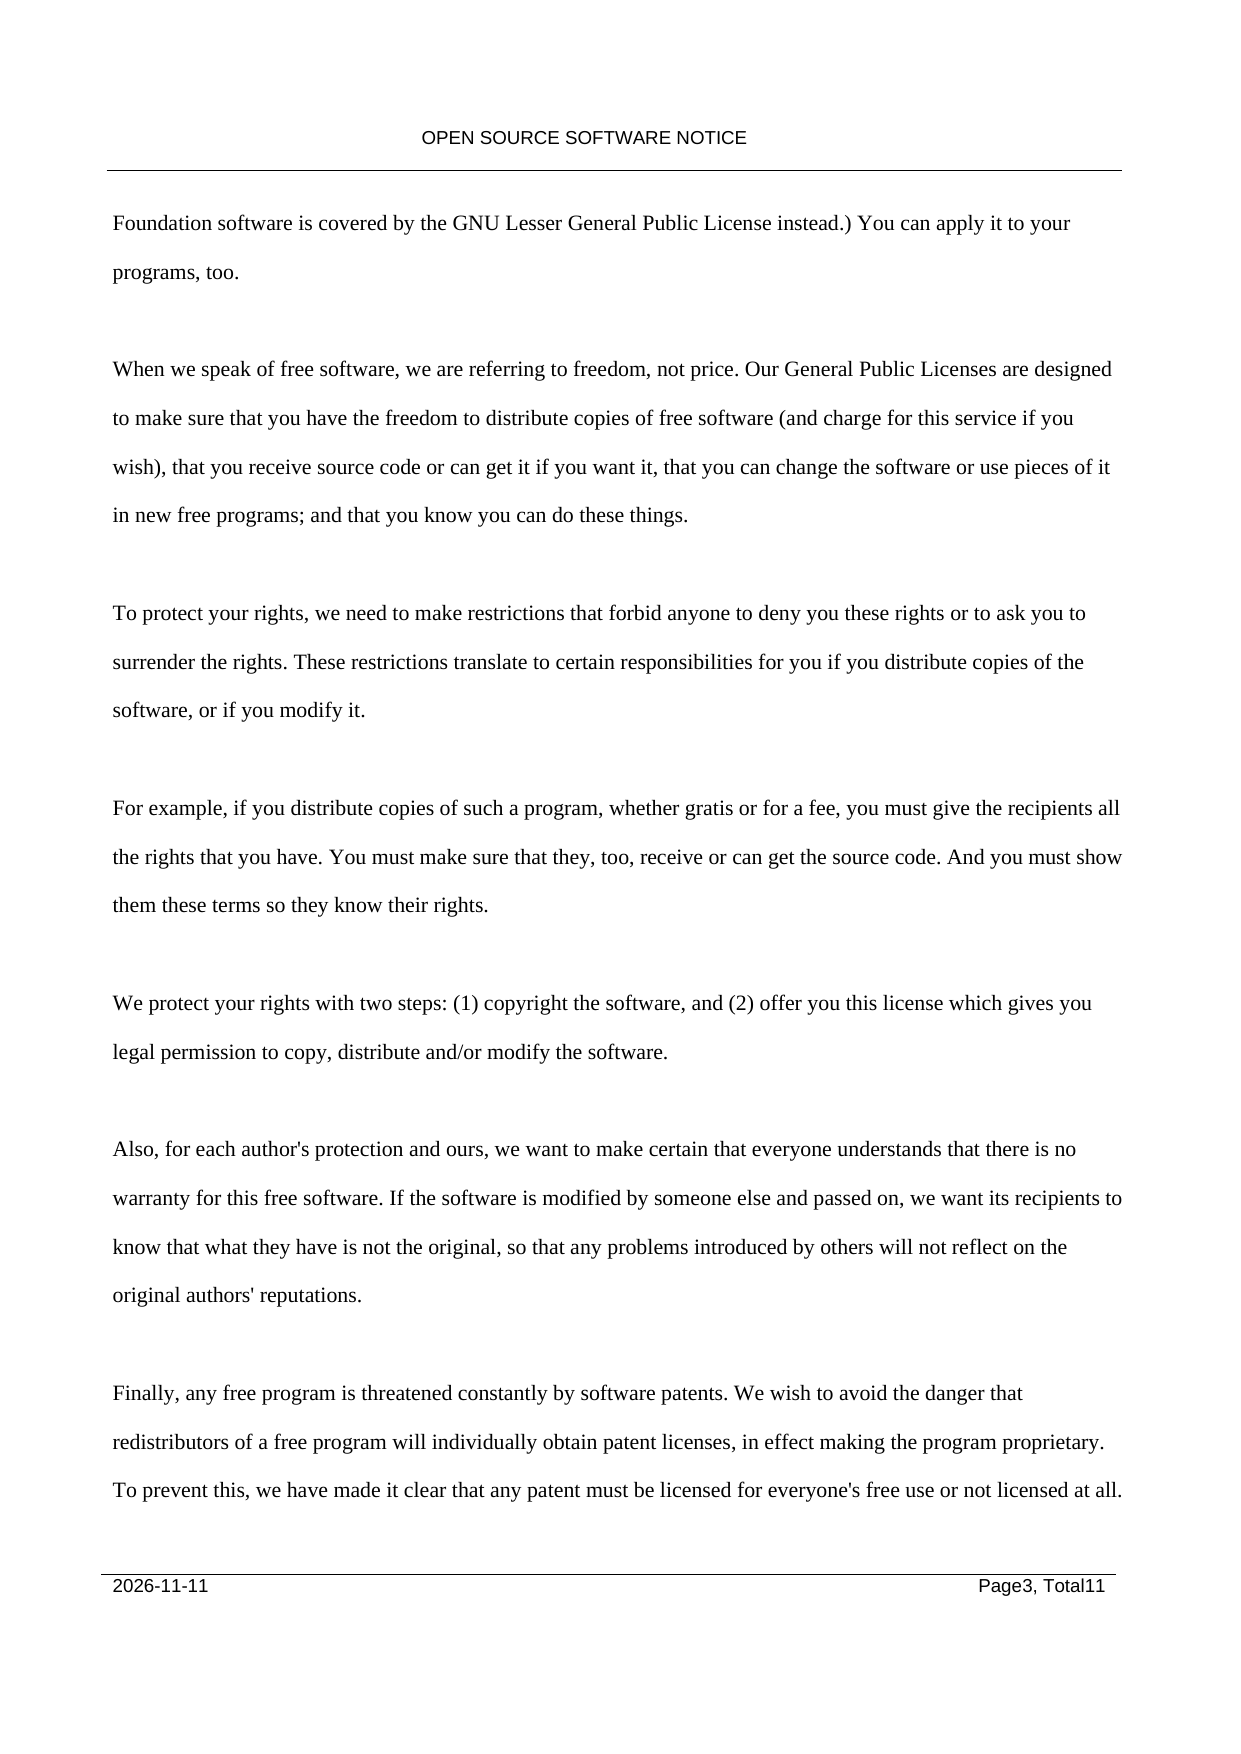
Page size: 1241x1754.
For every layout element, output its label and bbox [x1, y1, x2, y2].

text [112, 206, 1128, 1506]
